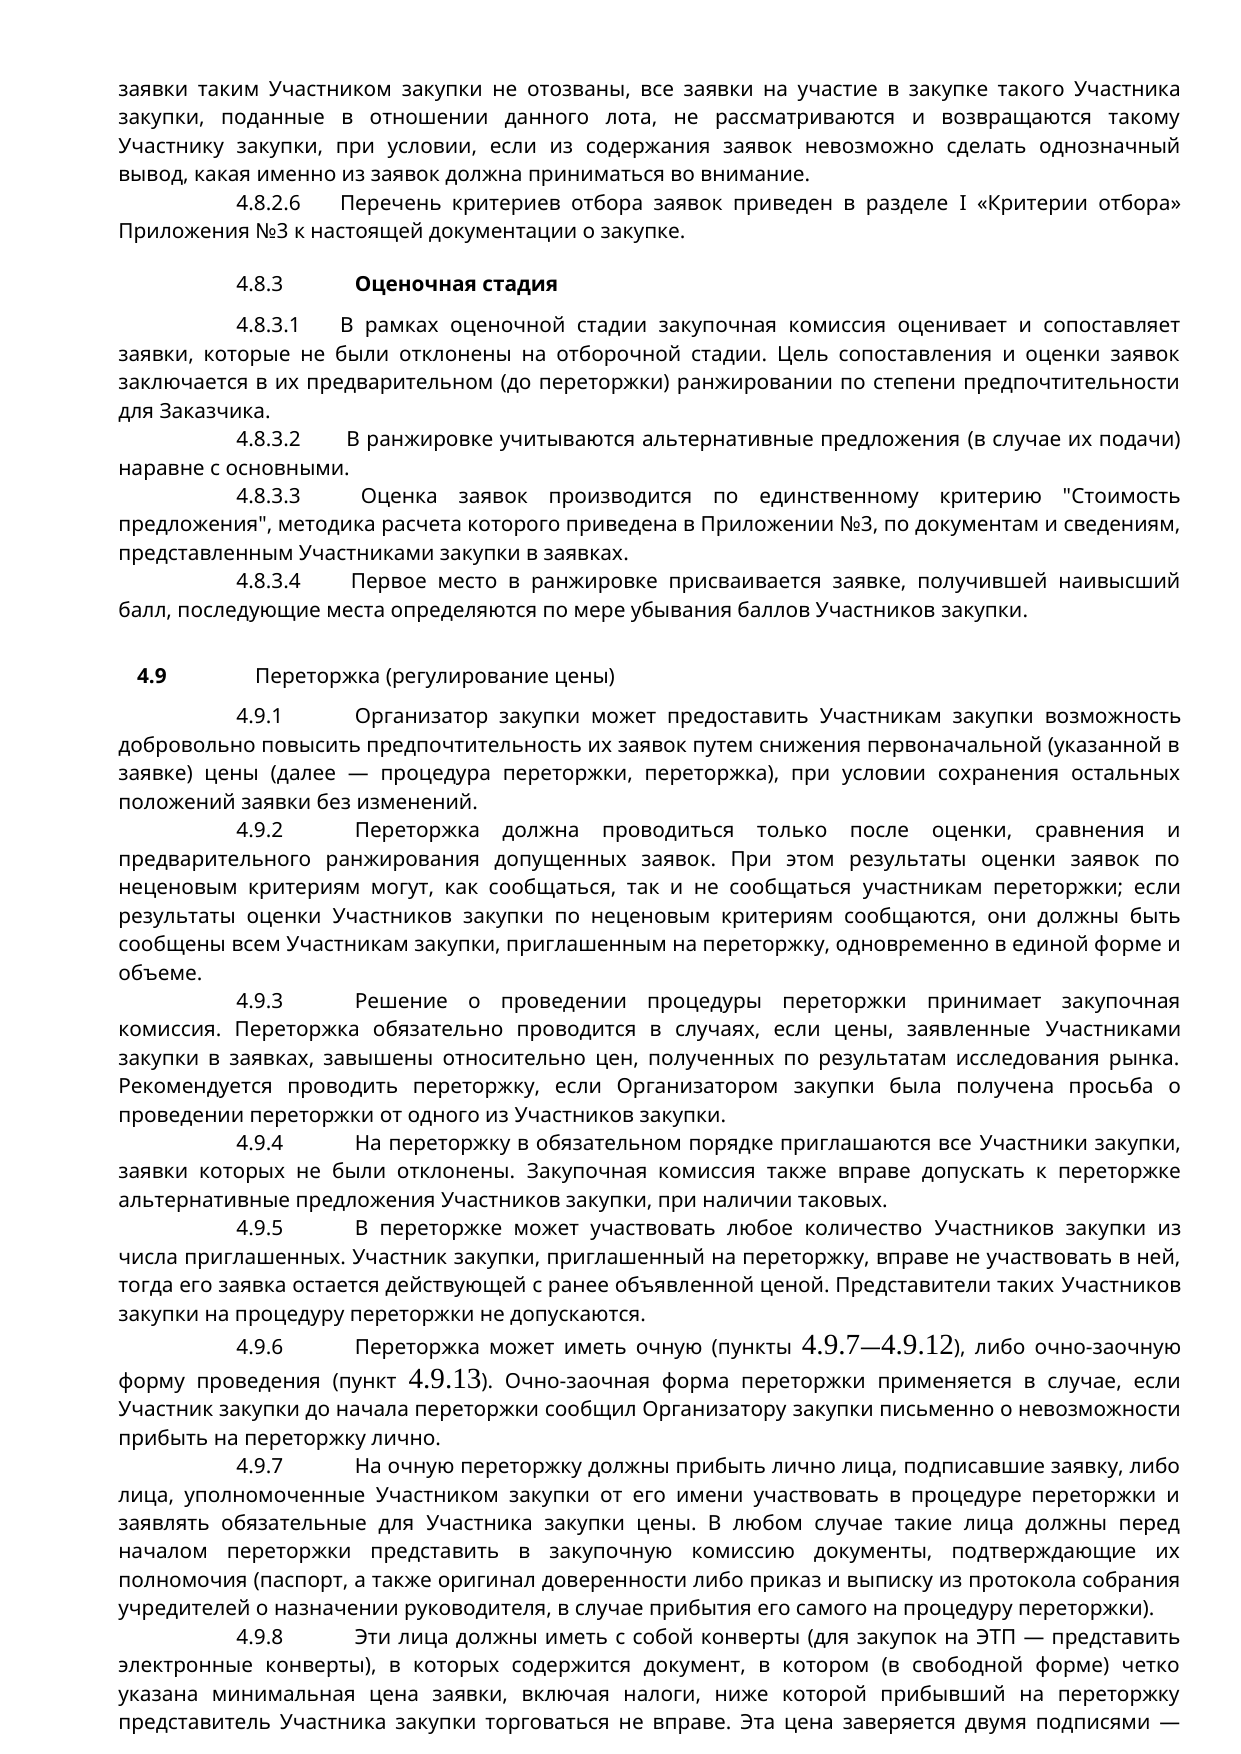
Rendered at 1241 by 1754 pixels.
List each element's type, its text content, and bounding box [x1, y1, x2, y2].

list Организатор закупки может предоставить Участникам закупки возможность добровольно повысить предпочтительность их заявок путем снижения первоначальной (указанной в заявке) цены (далее — процедура переторжки, переторжка), при условии сохранения остальных положений заявки без изменений. [118, 702, 1181, 815]
list Первое место в ранжировке присваивается заявке, получившей наивысший балл, последующие места определяются по мере убывания баллов Участников закупки. [118, 566, 1181, 623]
subtitle Переторжка (регулирование цены) [137, 661, 1181, 689]
list В переторжке может участвовать любое количество Участников закупки из числа приглашенных. Участник закупки, приглашенный на переторжку, вправе не участвовать в ней, тогда его заявка остается действующей с ранее объявленной ценой. Представители таких Участников закупки на процедуру переторжки не допускаются. [118, 1213, 1181, 1327]
list Перечень критериев отбора заявок приведен в разделе I «Критерии отбора» Приложения №3 к настоящей документации о закупке. [118, 188, 1181, 244]
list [118, 74, 1181, 188]
list Оценка заявок производится по единственному критерию "Стоимость предложения", методика расчета которого приведена в Приложении №3, по документам и сведениям, представленным Участниками закупки в заявках. [118, 481, 1181, 566]
list В ранжировке учитываются альтернативные предложения (в случае их подачи) наравне с основными. [118, 424, 1181, 481]
list На переторжку в обязательном порядке приглашаются все Участники закупки, заявки которых не были отклонены. Закупочная комиссия также вправе допускать к переторжке альтернативные предложения Участников закупки, при наличии таковых. [118, 1128, 1181, 1213]
list Переторжка может иметь очную (пункты 4.9.7—4.9.12), либо очно-заочную форму проведения (пункт 4.9.13). Очно-заочная форма переторжки применяется в случае, если Участник закупки до начала переторжки сообщил Организатору закупки письменно о невозможности прибыть на переторжку лично. [118, 1327, 1181, 1451]
list Переторжка должна проводиться только после оценки, сравнения и предварительного ранжирования допущенных заявок. При этом результаты оценки заявок по неценовым критериям могут, как сообщаться, так и не сообщаться участникам переторжки; если результаты оценки Участников закупки по неценовым критериям сообщаются, они должны быть сообщены всем Участникам закупки, приглашенным на переторжку, одновременно в единой форме и объеме. [118, 815, 1181, 986]
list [118, 1622, 1181, 1736]
list На очную переторжку должны прибыть лично лица, подписавшие заявку, либо лица, уполномоченные Участником закупки от его имени участвовать в процедуре переторжки и заявлять обязательные для Участника закупки цены. В любом случае такие лица должны перед началом переторжки представить в закупочную комиссию документы, подтверждающие их полномочия (паспорт, а также оригинал доверенности либо приказ и выписку из протокола собрания учредителей о назначении руководителя, в случае прибытия его самого на процедуру переторжки). [118, 1451, 1181, 1622]
list В рамках оценочной стадии закупочная комиссия оценивает и сопоставляет заявки, которые не были отклонены на отборочной стадии. Цель сопоставления и оценки заявок заключается в их предварительном (до переторжки) ранжировании по степени предпочтительности для Заказчика. [118, 310, 1181, 424]
list Оценочная стадия [118, 269, 1181, 298]
list Решение о проведении процедуры переторжки принимает закупочная комиссия. Переторжка обязательно проводится в случаях, если цены, заявленные Участниками закупки в заявках, завышены относительно цен, полученных по результатам исследования рынка. Рекомендуется проводить переторжку, если Организатором закупки была получена просьба о проведении переторжки от одного из Участников закупки. [118, 986, 1181, 1128]
